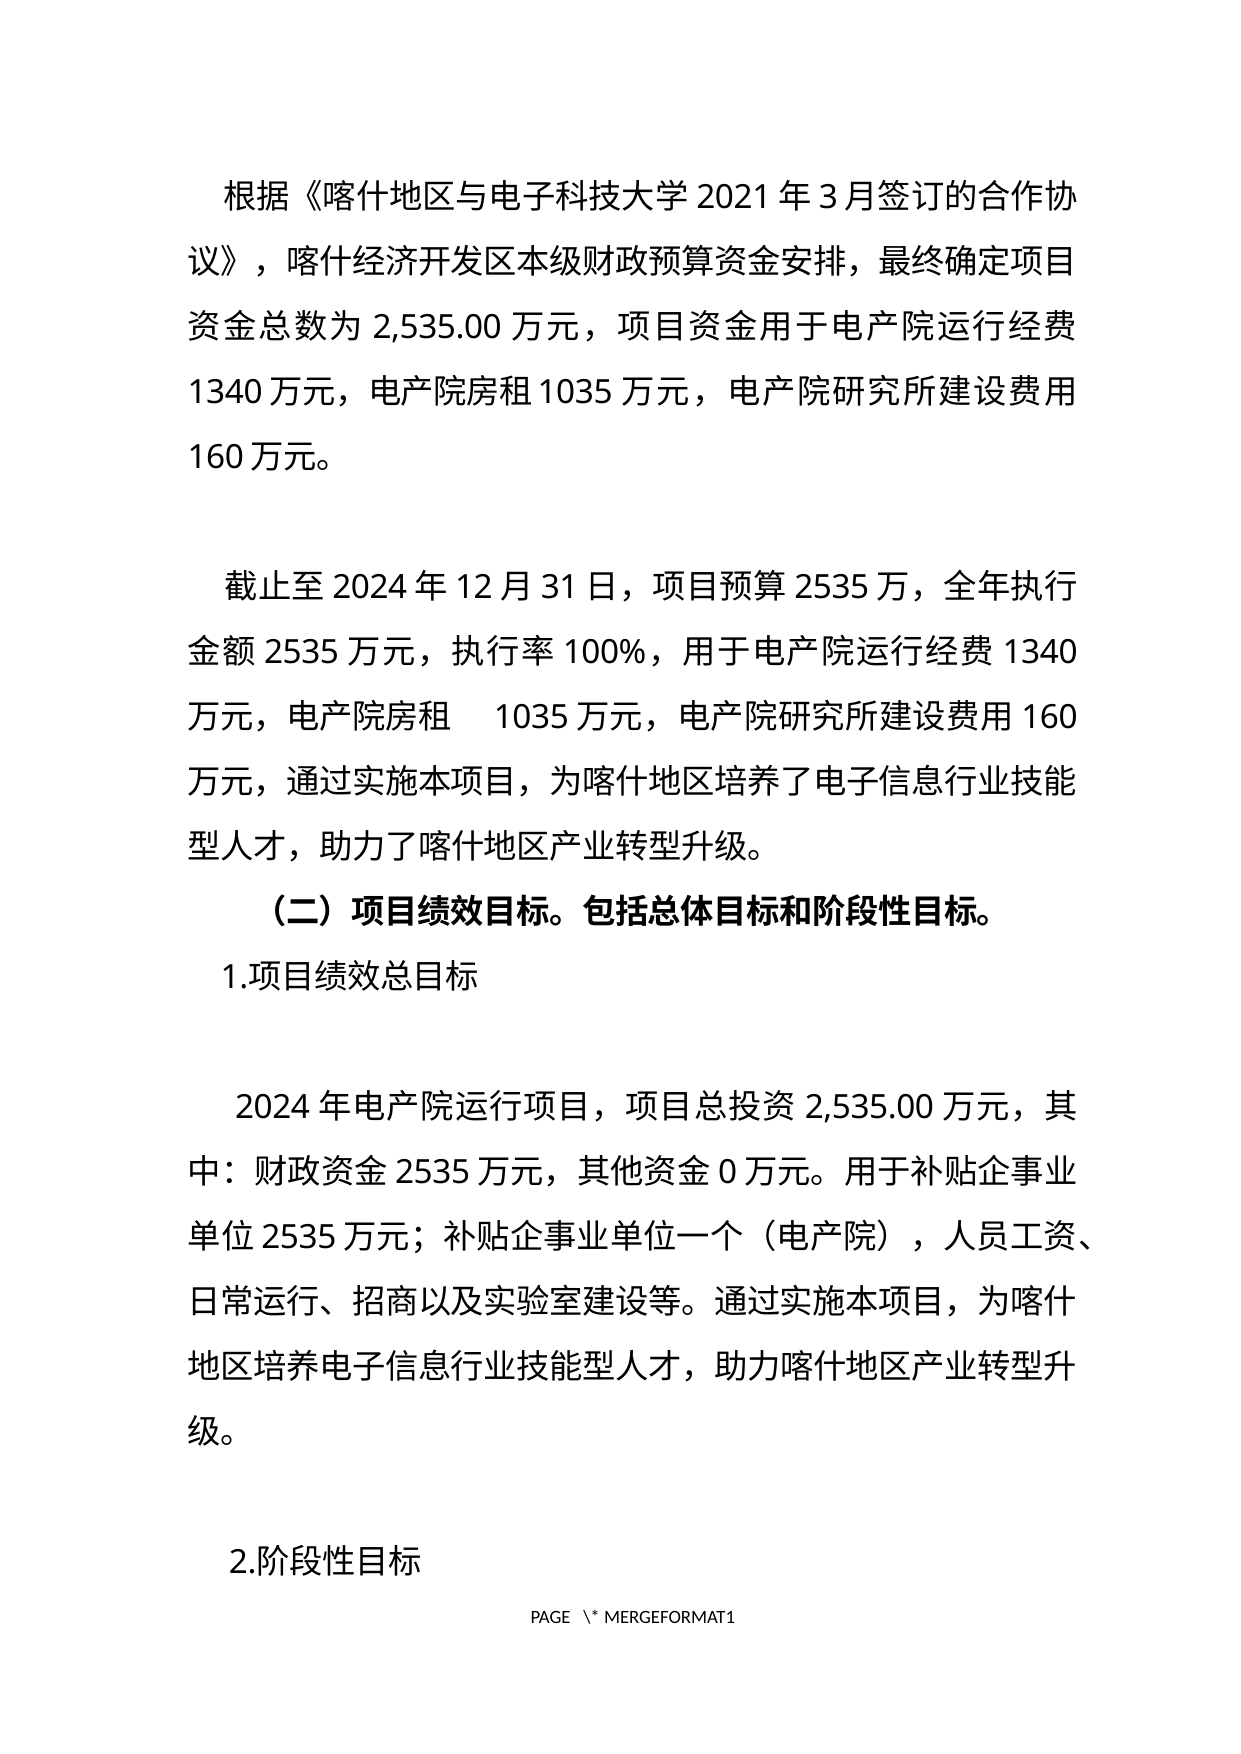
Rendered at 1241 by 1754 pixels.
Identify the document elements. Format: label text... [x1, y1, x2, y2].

text （二）项目绩效目标。包括总体目标和阶段性目标。 [187, 877, 1078, 942]
text 1.项目背景 在全球数字化浪潮的推动下，电子信息产业已成为经济增长的核心驱动力。从智能手机、智能穿戴设备到工业互联网、人工智能，电子信息技术渗透至生活与生产的各个角落，市场规模持续扩张。 喀什经济开发区作为电子信息产业的重要集聚地，已形成较为完整的产业链，涵盖电子元器件制造、智能终端生产、软件与信息技术服务等多个领域。 电产院的运营，旨在立足区域产业基础，整合区域内高校、科研机构与企业的创新资源，搭建产学研用协同创新平台。一方面，通过技术研发与成果转化，突破产业发展的关键技术瓶颈，提升区域产业的核心竞争力；另一方面，为区域内企业提供技术服务、人才培训、创业孵化等全方位支持，促进中小企业成长，完善产业链生态，推动区域电子信息产业高质量、可持续发展。 本项目根据《喀什地区与电子科技大学2021年3月签订的合作协议》等相关政策文件与规定实施，旨在评价电产院运行项目实施前期、过程及效果，评价财政预算资金使用的效率及效益。通过该项目的实施，喀什地区电子信息产业技术研究院致力于服务喀什地区经济社会发展，推动喀什地区电子信息技术创新研发、产业导向、技能型人才培养和高校科技成果孵化转化。 2.主要内容及实施情况 项目预算2535万。本项目主要用于人员工资、日常运行、招商以及实验室建设、补贴电产院房租费用1项，补贴电产院运行经费1项，2023年丝路人才大厦房屋租金等，通过实施本项目，为喀什地区培养电子信息行业技能型人才，助力喀什地区产业转型升级。 截止至2024年12月31日，项目预算2535万，全年执行金额2535万元，执行率100%，用于电产院运行经费1340万元，电产院房租 1035万元，电产院研究所建设费用160万元，通过实施本项目，为喀什地区培养了电子信息行业技能型人才，助力了喀什地区产业转型升级。 3.项目实施主体 喀什经济开发区发展改革和经济促进局为行政单位，负责编制开发区经济社会发展规划和年度计划；制定开发区产业发展规划和招商引资规划，负责产业目录的编制，提出开发区年度投资计划，并负责投资项目的审批、核准、备案、管理及优惠政策办理工作；负责开发区科技、工业、商贸、金融和信息化等领域内的管理服务工作；负责开发区的招商引资、产业援疆、区域经济合作和相关会展的筹备、组织及参会工作；负责编制进出口计划，协助企业申办配额和许可证；负责开发区工商行政管理协调工作；负责开发区统计工作，并向社会发布统计信息；负责协助对口援疆合作园区建设工作；承办党工委、管委会交办的其他事项。 喀什经济开发区发展改革和经济促进局部门无下属预算单位，隶属喀什经济开发区管理委员会管理，机构规格为正处级，内设4个科室，2个中心。 实有人数32人其中：有公务员3个，事业编9人，其他聘用人员18人，所需编制在喀什经济开发区管理委员会事业编制总额内调剂。 4. 资金投入和使用情况 根据《喀什地区与电子科技大学2021年3月签订的合作协议》，喀什经济开发区本级财政预算资金安排，最终确定项目资金总数为2,535.00万元，项目资金用于电产院运行经费1340万元，电产院房租 1035万元，电产院研究所建设费用160万元。 截止至2024年12月31日，项目预算2535万，全年执行金额2535万元，执行率100%，用于电产院运行经费1340万元，电产院房租 1035万元，电产院研究所建设费用160万元，通过实施本项目，为喀什地区培养了电子信息行业技能型人才，助力了喀什地区产业转型升级。 [187, 487, 1078, 877]
